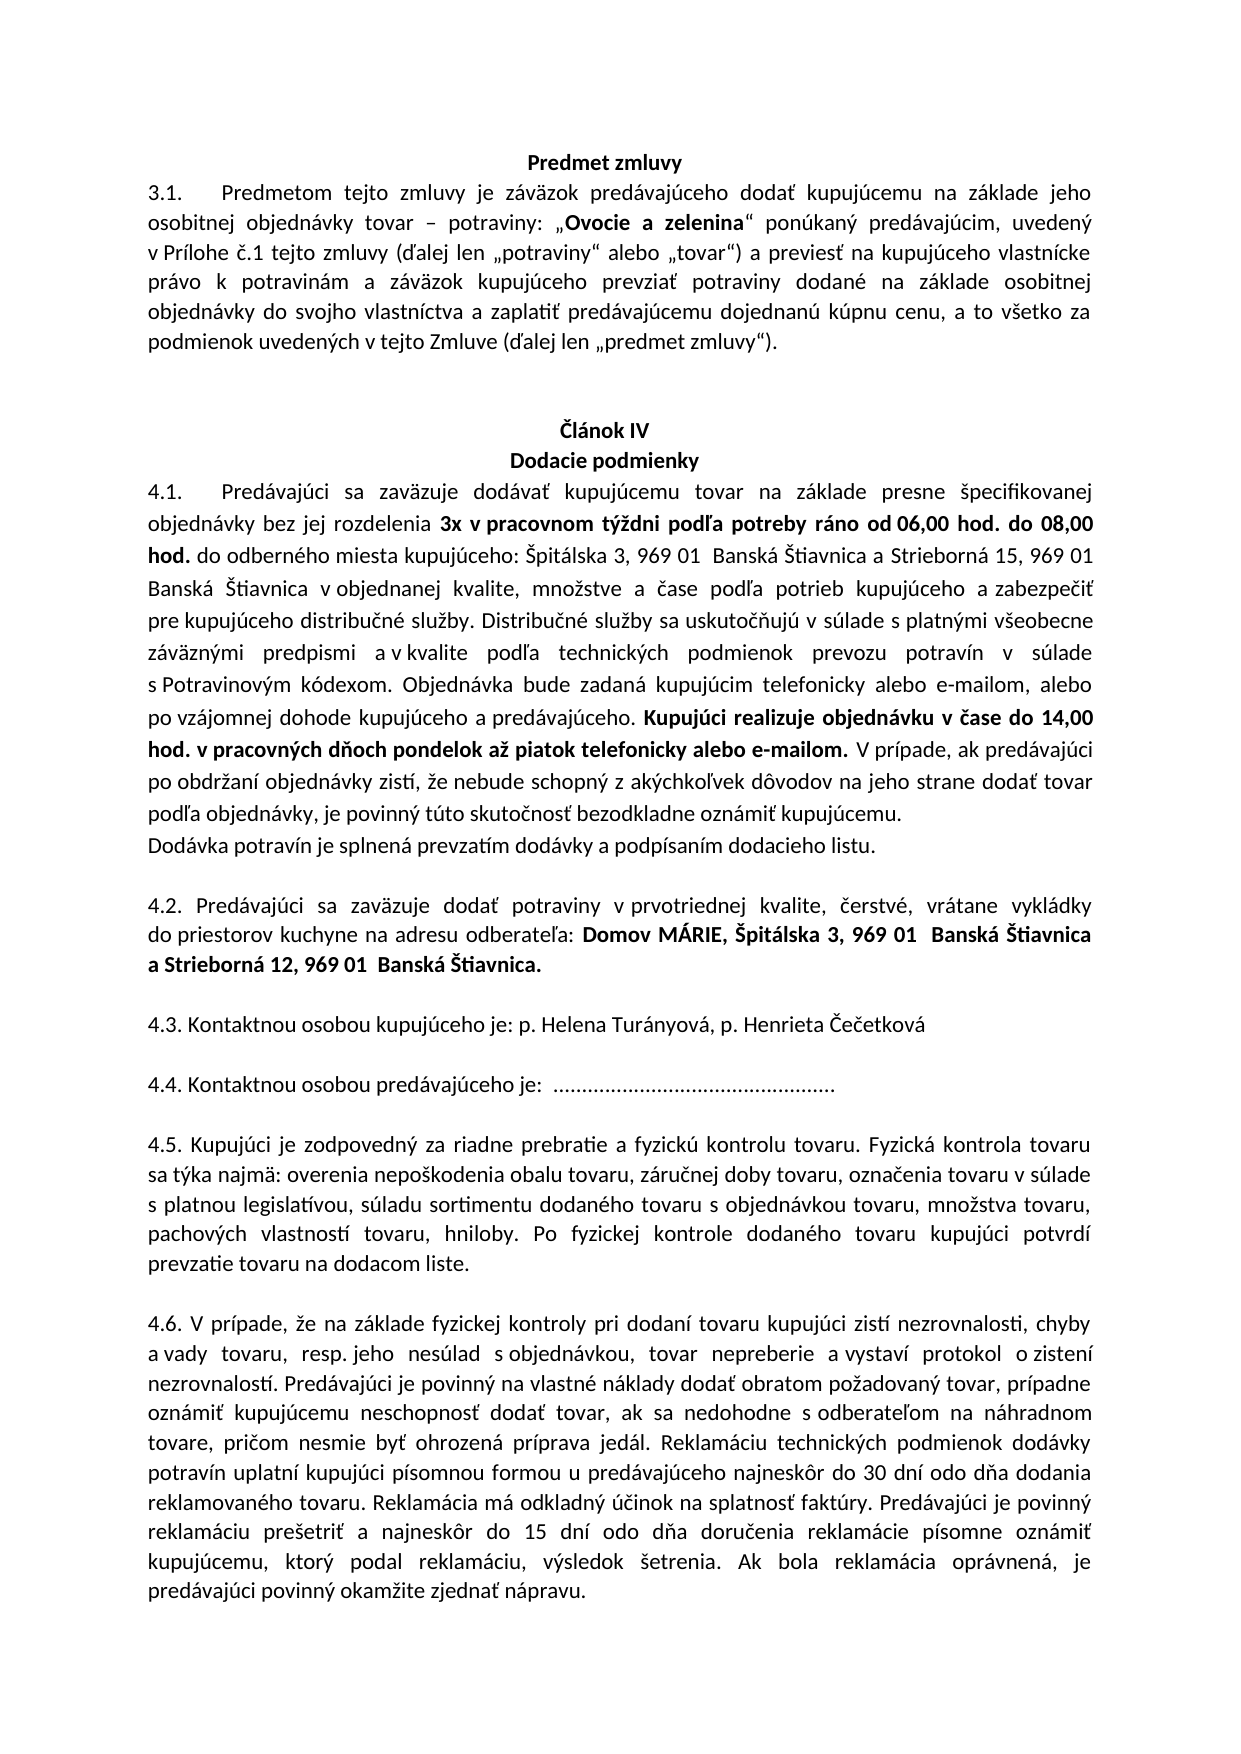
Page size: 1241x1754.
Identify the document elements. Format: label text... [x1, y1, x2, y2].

list 4.6. V prípade, že na základe fyzickej kontroly pri dodaní tovaru kupujúci zistí nezrovnalosti, chyby a vady tovaru, resp. jeho nesúlad s objednávkou, tovar nepreberie a vystaví protokol o zistení nezrovnalostí. Predávajúci je povinný na vlastné náklady dodať obratom požadovaný tovar, prípadne oznámiť kupujúcemu neschopnosť dodať tovar, ak sa nedohodne s odberateľom na náhradnom tovare, pričom nesmie byť ohrozená príprava jedál. Reklamáciu technických podmienok dodávky potravín uplatní kupujúci písomnou formou u predávajúceho najneskôr do 30 dní odo dňa dodania reklamovaného tovaru. Reklamácia má odkladný účinok na splatnosť faktúry. Predávajúci je povinný reklamáciu prešetriť a najneskôr do 15 dní odo dňa doručenia reklamácie písomne oznámiť kupujúcemu, ktorý podal reklamáciu, výsledok šetrenia. Ak bola reklamácia oprávnená, je predávajúci povinný okamžite zjednať nápravu. [148, 1309, 1093, 1605]
list 4.5. Kupujúci je zodpovedný za riadne prebratie a fyzickú kontrolu tovaru. Fyzická kontrola tovaru sa týka najmä: overenia nepoškodenia obalu tovaru, záručnej doby tovaru, označenia tovaru v súlade s platnou legislatívou, súladu sortimentu dodaného tovaru s objednávkou tovaru, množstva tovaru, pachových vlastností tovaru, hniloby. Po fyzickej kontrole dodaného tovaru kupujúci potvrdí prevzatie tovaru na dodacom liste. [148, 1130, 1093, 1277]
list Predmetom tejto zmluvy je záväzok predávajúceho dodať kupujúcemu na základe jeho osobitnej objednávky tovar – potraviny: „Ovocie a zelenina“ ponúkaný predávajúcim, uvedený v Prílohe č.1 tejto zmluvy (ďalej len „potraviny“ alebo „tovar“) a previesť na kupujúceho vlastnícke právo k potravinám a záväzok kupujúceho prevziať potraviny dodané na základe osobitnej objednávky do svojho vlastníctva a zaplatiť predávajúcemu dojednanú kúpnu cenu, a to všetko za podmienok uvedených v tejto Zmluve (ďalej len „predmet zmluvy“). [148, 178, 1093, 355]
list Dodávka potravín je splnená prevzatím dodávky a podpísaním dodacieho listu. [148, 831, 1093, 859]
list Článok IV [147, 416, 1063, 444]
list Dodacie podmienky [147, 447, 1063, 474]
list 4.4. Kontaktnou osobou predávajúceho je: ................................................. [148, 1070, 1093, 1098]
list 4.2. Predávajúci sa zaväzuje dodať potraviny v prvotriednej kvalite, čerstvé, vrátane vykládky do priestorov kuchyne na adresu odberateľa: Domov MÁRIE, Špitálska 3, 969 01 Banská Štiavnica a Strieborná 12, 969 01 Banská Štiavnica. [148, 891, 1093, 978]
list Predmet zmluvy [147, 148, 1063, 176]
list 4.3. Kontaktnou osobou kupujúceho je: p. Helena Turányová, p. Henrieta Čečetková [148, 1011, 1093, 1038]
list Predávajúci sa zaväzuje dodávať kupujúcemu tovar na základe presne špecifikovanej objednávky bez jej rozdelenia 3x v pracovnom týždni podľa potreby ráno od 06,00 hod. do 08,00 hod. do odberného miesta kupujúceho: Špitálska 3, 969 01 Banská Štiavnica a Strieborná 15, 969 01 Banská Štiavnica v objednanej kvalite, množstve a čase podľa potrieb kupujúceho a zabezpečiť pre kupujúceho distribučné služby. Distribučné služby sa uskutočňujú v súlade s platnými všeobecne záväznými predpismi a v kvalite podľa technických podmienok prevozu potravín v súlade s Potravinovým kódexom. Objednávka bude zadaná kupujúcim telefonicky alebo e-mailom, alebo po vzájomnej dohode kupujúceho a predávajúceho. Kupujúci realizuje objednávku v čase do 14,00 hod. v pracovných dňoch pondelok až piatok telefonicky alebo e-mailom. V prípade, ak predávajúci po obdržaní objednávky zistí, že nebude schopný z akýchkoľvek dôvodov na jeho strane dodať tovar podľa objednávky, je povinný túto skutočnosť bezodkladne oznámiť kupujúcemu. [148, 477, 1094, 827]
